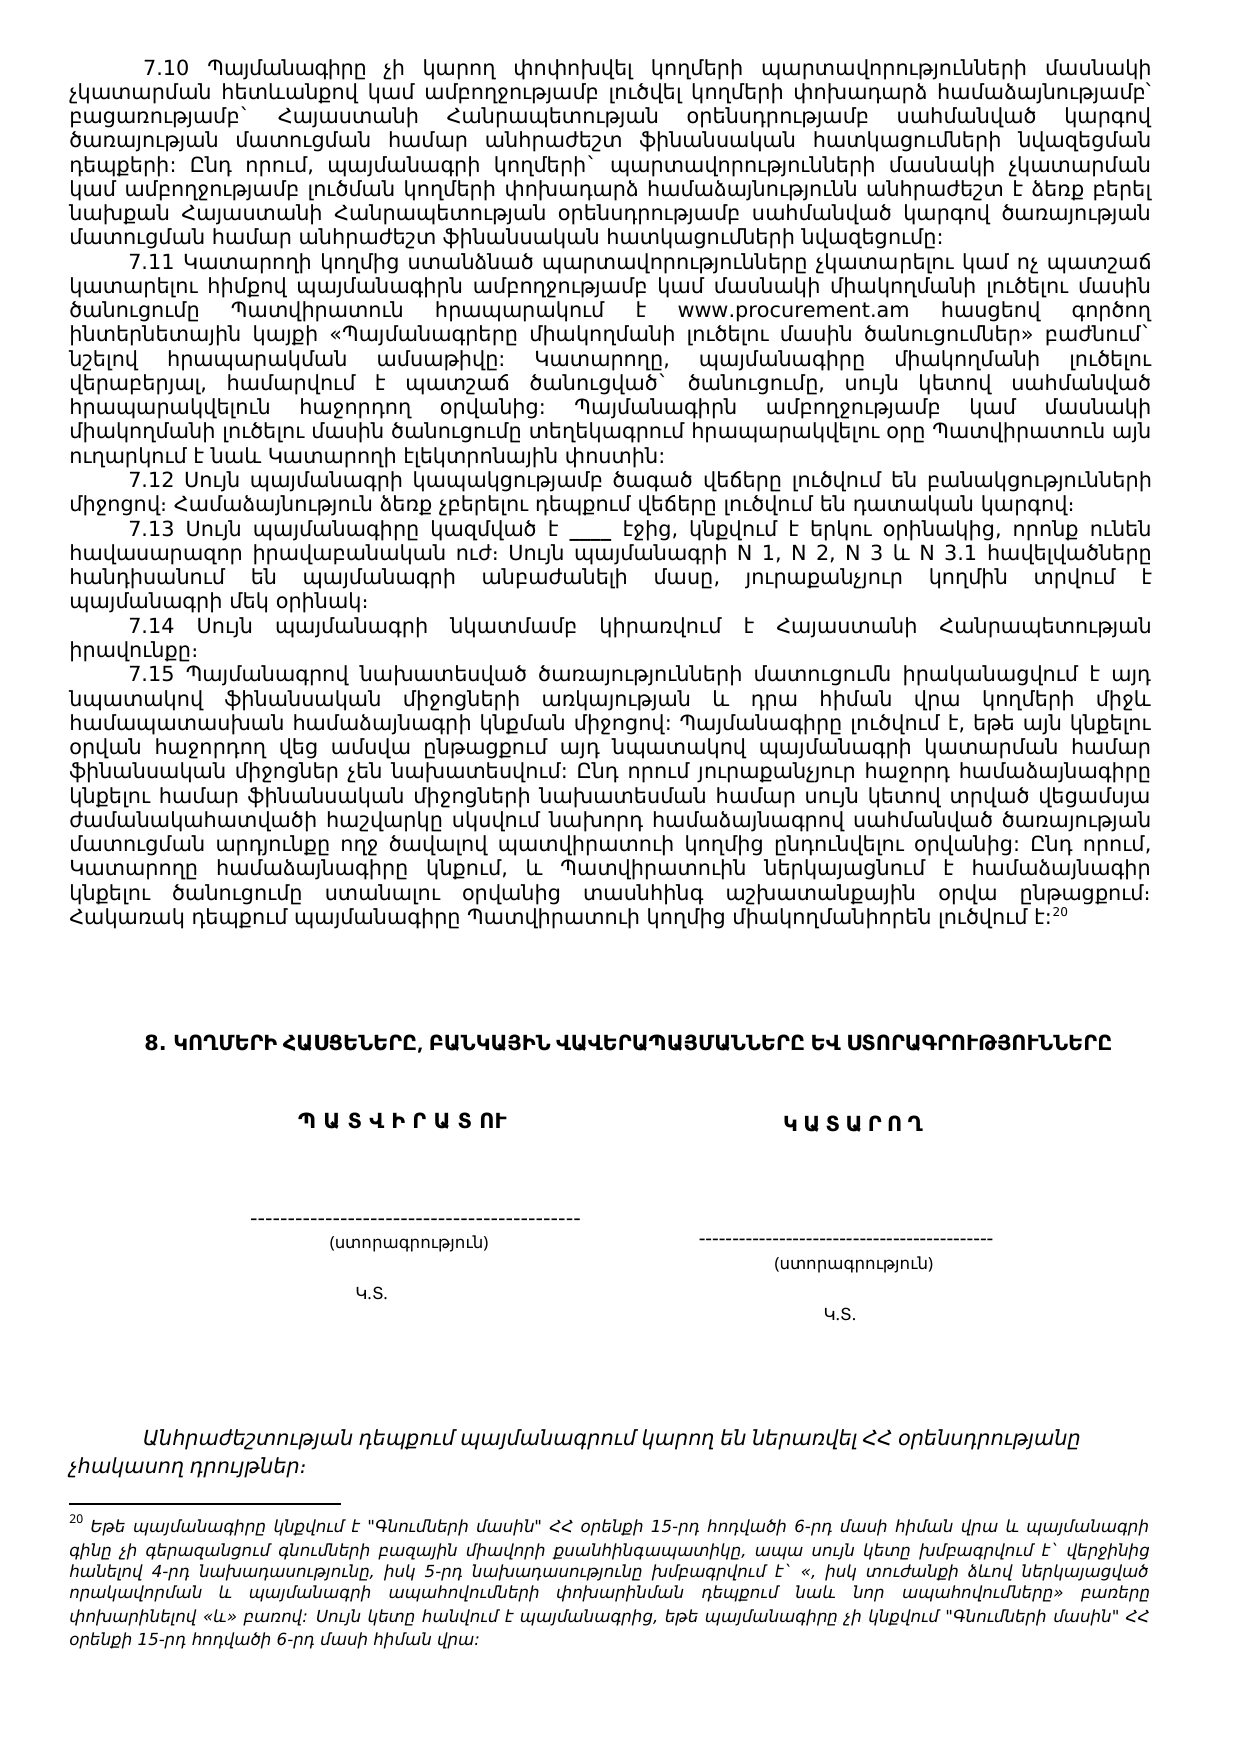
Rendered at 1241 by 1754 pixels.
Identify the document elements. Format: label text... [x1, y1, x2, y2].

text 7.13 Սույն պայմանագիրը կազմված է ____ էջից, կնքվում է երկու օրինակից, որոնք ունեն հավասարազոր իրավաբանական ուժ։ Սույն պայմանագրի N 1, N 2, N 3 և N 3.1 հավելվածները հանդիսանում են պայմանագրի անբաժանելի մասը, յուրաքանչյուր կողմին տրվում է պայմանագրի մեկ օրինակ։ [69, 517, 1152, 614]
text 7.11 Կատարողի կողմից ստանձնած պարտավորությունները չկատարելու կամ ոչ պատշաճ կատարելու հիմքով պայմանագիրն ամբողջությամբ կամ մասնակի միակողմանի լուծելու մասին ծանուցումը Պատվիրատուն հրապարակում է www.procurement.am հասցեով գործող ինտերնետային կայքի «Պայմանագրերը միակողմանի լուծելու մասին ծանուցումներ» բաժնում` նշելով հրապարակման ամսաթիվը: Կատարողը, պայմանագիրը միակողմանի լուծելու վերաբերյալ, համարվում է պատշաճ ծանուցված` ծանուցումը, սույն կետով սահմանված հրապարակվելուն հաջորդող օրվանից: Պայմանագիրն ամբողջությամբ կամ մասնակի միակողմանի լուծելու մասին ծանուցումը տեղեկագրում հրապարակվելու օրը Պատվիրատուն այն ուղարկում է նաև Կատարողի էլեկտրոնային փոստին: [69, 250, 1152, 468]
text 7.15 Պայմանագրով նախատեսված ծառայությունների մատուցումն իրականացվում է այդ նպատակով ֆինանսական միջոցների առկայության և դրա հիման վրա կողմերի միջև համապատասխան համաձայնագրի կնքման միջոցով: Պայմանագիրը լուծվում է, եթե այն կնքելու օրվան հաջորդող վեց ամսվա ընթացքում այդ նպատակով պայմանագրի կատարման համար ֆինանսական միջոցներ չեն նախատեսվում: Ընդ որում յուրաքանչյուր հաջորդ համաձայնագիրը կնքելու համար ֆինանսական միջոցների նախատեսման համար սույն կետով տրված վեցամսյա ժամանակահատվածի հաշվարկը սկսվում նախորդ համաձայնագրով սահմանված ծառայության մատուցման արդյունքը ողջ ծավալով պատվիրատուի կողմից ընդունվելու օրվանից: Ընդ որում, Կատարողը համաձայնագիրը կնքում, և Պատվիրատուին ներկայացնում է համաձայնագիր կնքելու ծանուցումը ստանալու օրվանից տասնհինգ աշխատանքային օրվա ընթացքում։ Հակառակ դեպքում պայմանագիրը Պատվիրատուի կողմից միակողմանիորեն լուծվում է: [69, 662, 1152, 929]
table_header Կ Ա Տ Ա Ր Ո Ղ -------------------------------------------- (ստորագրություն) Կ.Տ. [639, 1109, 1067, 1394]
table_header Պ Ա Տ Վ Ի Ր Ա Տ ՈՒ -------------------------------------------- (ստորագրություն) Կ.Տ. [166, 1109, 638, 1394]
text Անհրաժեշտության դեպքում պայմանագրում կարող են ներառվել ՀՀ օրենսդրությանը չհակասող դրույթներ։ [69, 1423, 1152, 1480]
text 8. ԿՈՂՄԵՐԻ ՀԱՍՑԵՆԵՐԸ, ԲԱՆԿԱՅԻՆ ՎԱՎԵՐԱՊԱՅՄԱՆՆԵՐԸ ԵՎ ՍՏՈՐԱԳՐՈՒԹՅՈՒՆՆԵՐԸ [69, 1028, 1152, 1056]
text 7.14 Սույն պայմանագրի նկատմամբ կիրառվում է Հայաստանի Հանրապետության իրավունքը։ [69, 614, 1152, 662]
text 7.12 Սույն պայմանագրի կապակցությամբ ծագած վեճերը լուծվում են բանակցությունների միջոցով։ Համաձայնություն ձեռք չբերելու դեպքում վեճերը լուծվում են դատական կարգով։ [69, 468, 1152, 517]
text 7.10 Պայմանագիրը չի կարող փոփոխվել կողմերի պարտավորությունների մասնակի չկատարման հետևանքով կամ ամբողջությամբ լուծվել կողմերի փոխադարձ համաձայնությամբ՝ բացառությամբ` Հայաստանի Հանրապետության օրենսդրությամբ սահմանված կարգով ծառայության մատուցման համար անհրաժեշտ ֆինանսական հատկացումների նվազեցման դեպքերի: Ընդ որում, պայմանագրի կողմերի` պարտավորությունների մասնակի չկատարման կամ ամբողջությամբ լուծման կողմերի փոխադարձ համաձայնությունն անհրաժեշտ է ձեռք բերել նախքան Հայաստանի Հանրապետության օրենսդրությամբ սահմանված կարգով ծառայության մատուցման համար անհրաժեշտ ֆինանսական հատկացումների նվազեցումը: [69, 56, 1152, 250]
